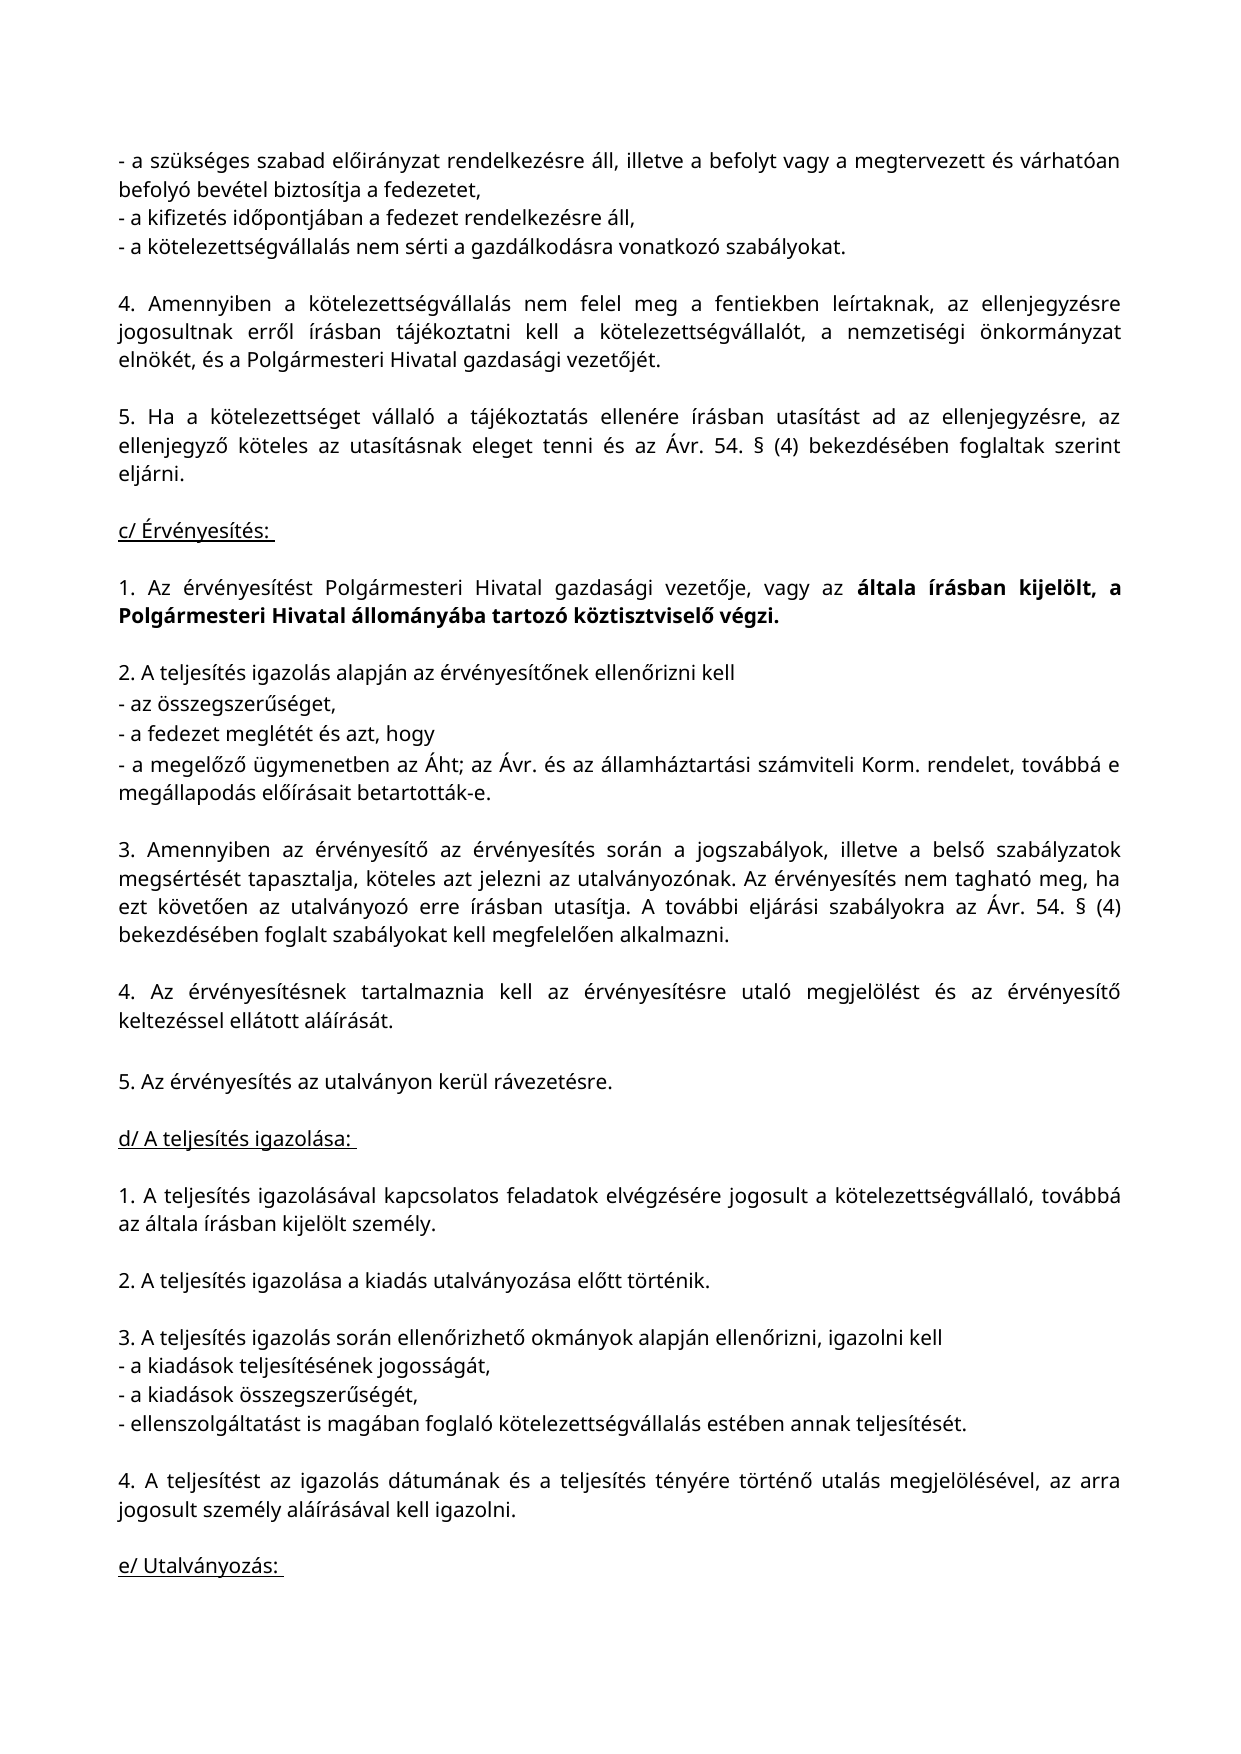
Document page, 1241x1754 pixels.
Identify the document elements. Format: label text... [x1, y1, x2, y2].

text 4. Amennyiben a kötelezettségvállalás nem felel meg a fentiekben leírtaknak, az ellenjegyzésre jogosultnak erről írásban tájékoztatni kell a kötelezettségvállalót, a nemzetiségi önkormányzat elnökét, és a Polgármesteri Hivatal gazdasági vezetőjét. [118, 289, 1122, 374]
text 1. Az érvényesítést Polgármesteri Hivatal gazdasági vezetője, vagy az általa írásban kijelölt, a Polgármesteri Hivatal állományába tartozó köztisztviselő végzi. [118, 573, 1122, 630]
text 3. Amennyiben az érvényesítő az érvényesítés során a jogszabályok, illetve a belső szabályzatok megsértését tapasztalja, köteles azt jelezni az utalványozónak. Az érvényesítés nem tagható meg, ha ezt követően az utalványozó erre írásban utasítja. A további eljárási szabályokra az Ávr. 54. § (4) bekezdésében foglalt szabályokat kell megfelelően alkalmazni. [118, 835, 1122, 949]
text 4. A teljesítést az igazolás dátumának és a teljesítés tényére történő utalás megjelölésével, az arra jogosult személy aláírásával kell igazolni. [118, 1466, 1122, 1523]
text - a kiadások összegszerűségét, [118, 1380, 1122, 1409]
text - a kifizetés időpontjában a fedezet rendelkezésre áll, [118, 203, 1122, 232]
text - ellenszolgáltatást is magában foglaló kötelezettségvállalás estében annak teljesítését. [118, 1409, 1122, 1438]
text c/ Érvényesítés: [118, 516, 1122, 545]
text 5. Az érvényesítés az utalványon kerül rávezetésre. [118, 1067, 1122, 1095]
text - a kötelezettségvállalás nem sérti a gazdálkodásra vonatkozó szabályokat. [118, 232, 1122, 260]
text - a szükséges szabad előirányzat rendelkezésre áll, illetve a befolyt vagy a megtervezett és várhatóan befolyó bevétel biztosítja a fedezetet, [118, 147, 1122, 203]
text e/ Utalványozás: [118, 1552, 1122, 1580]
text d/ A teljesítés igazolása: [118, 1124, 1122, 1152]
text 2. A teljesítés igazolás alapján az érvényesítőnek ellenőrizni kell [118, 658, 1122, 687]
text 1. A teljesítés igazolásával kapcsolatos feladatok elvégzésére jogosult a kötelezettségvállaló, továbbá az általa írásban kijelölt személy. [118, 1181, 1122, 1238]
text - az összegszerűséget, [118, 689, 1122, 717]
text 5. Ha a kötelezettséget vállaló a tájékoztatás ellenére írásban utasítást ad az ellenjegyzésre, az ellenjegyző köteles az utasításnak eleget tenni és az Ávr. 54. § (4) bekezdésében foglaltak szerint eljárni. [118, 402, 1122, 488]
text - a megelőző ügymenetben az Áht; az Ávr. és az államháztartási számviteli Korm. rendelet, továbbá e megállapodás előírásait betartották-e. [118, 750, 1122, 807]
text - a kiadások teljesítésének jogosságát, [118, 1351, 1122, 1380]
text 3. A teljesítés igazolás során ellenőrizhető okmányok alapján ellenőrizni, igazolni kell [118, 1323, 1122, 1351]
text - a fedezet meglétét és azt, hogy [118, 719, 1122, 748]
text 2. A teljesítés igazolása a kiadás utalványozása előtt történik. [118, 1266, 1122, 1294]
text 4. Az érvényesítésnek tartalmaznia kell az érvényesítésre utaló megjelölést és az érvényesítő keltezéssel ellátott aláírását. [118, 977, 1122, 1034]
